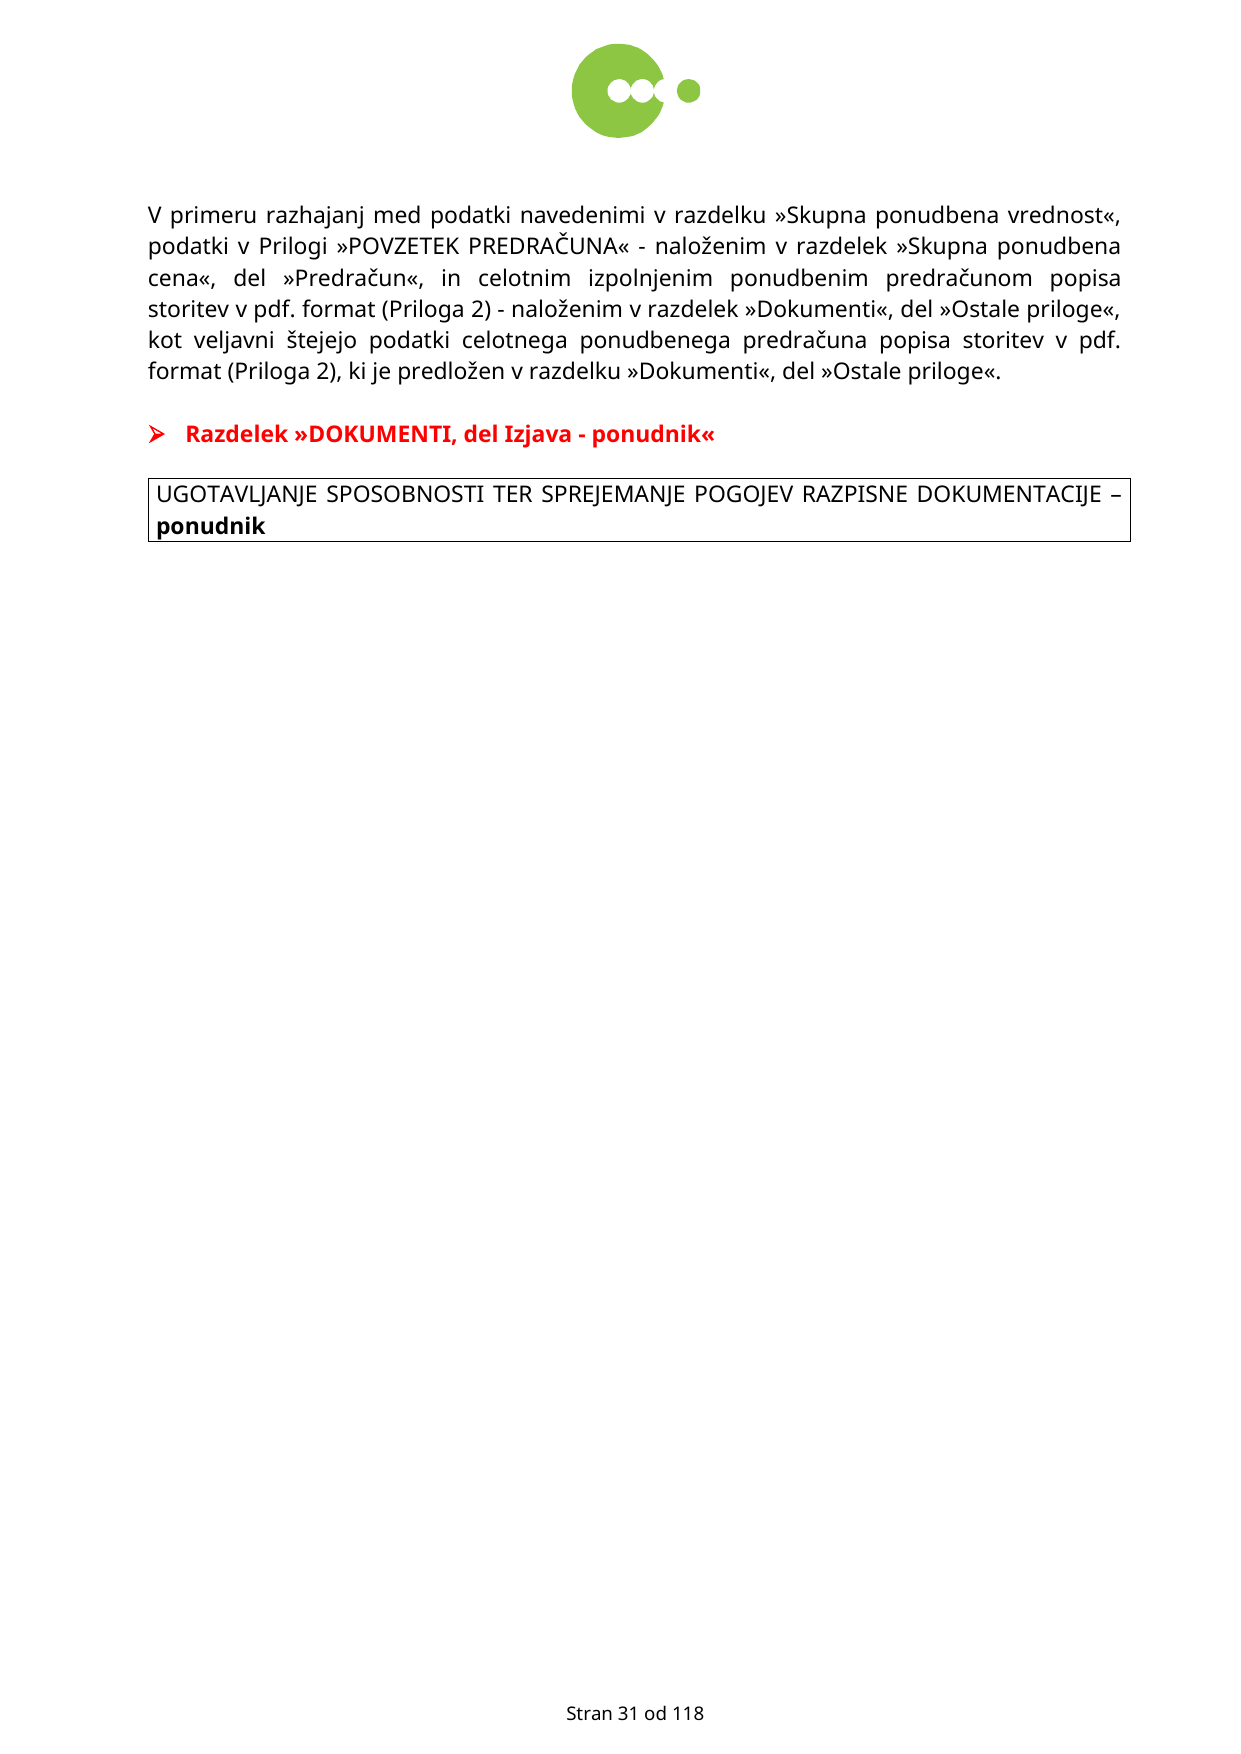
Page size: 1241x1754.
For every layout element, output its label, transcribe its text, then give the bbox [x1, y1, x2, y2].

text V primeru razhajanj med podatki navedenimi v razdelku »Skupna ponudbena vrednost«, podatki v Prilogi »POVZETEK PREDRAČUNA« - naloženim v razdelek »Skupna ponudbena cena«, del »Predračun«, in celotnim izpolnjenim ponudbenim predračunom popisa storitev v pdf. format (Priloga 2) - naloženim v razdelek »Dokumenti«, del »Ostale priloge«, kot veljavni štejejo podatki celotnega ponudbenega predračuna popisa storitev v pdf. format (Priloga 2), ki je predložen v razdelku »Dokumenti«, del »Ostale priloge«. [148, 199, 1122, 386]
list Razdelek »DOKUMENTI, del Izjava - ponudnik« [148, 418, 1122, 449]
table_header UGOTAVLJANJE SPOSOBNOSTI TER SPREJEMANJE POGOJEV RAZPISNE DOKUMENTACIJE – ponudnik [149, 479, 1130, 541]
